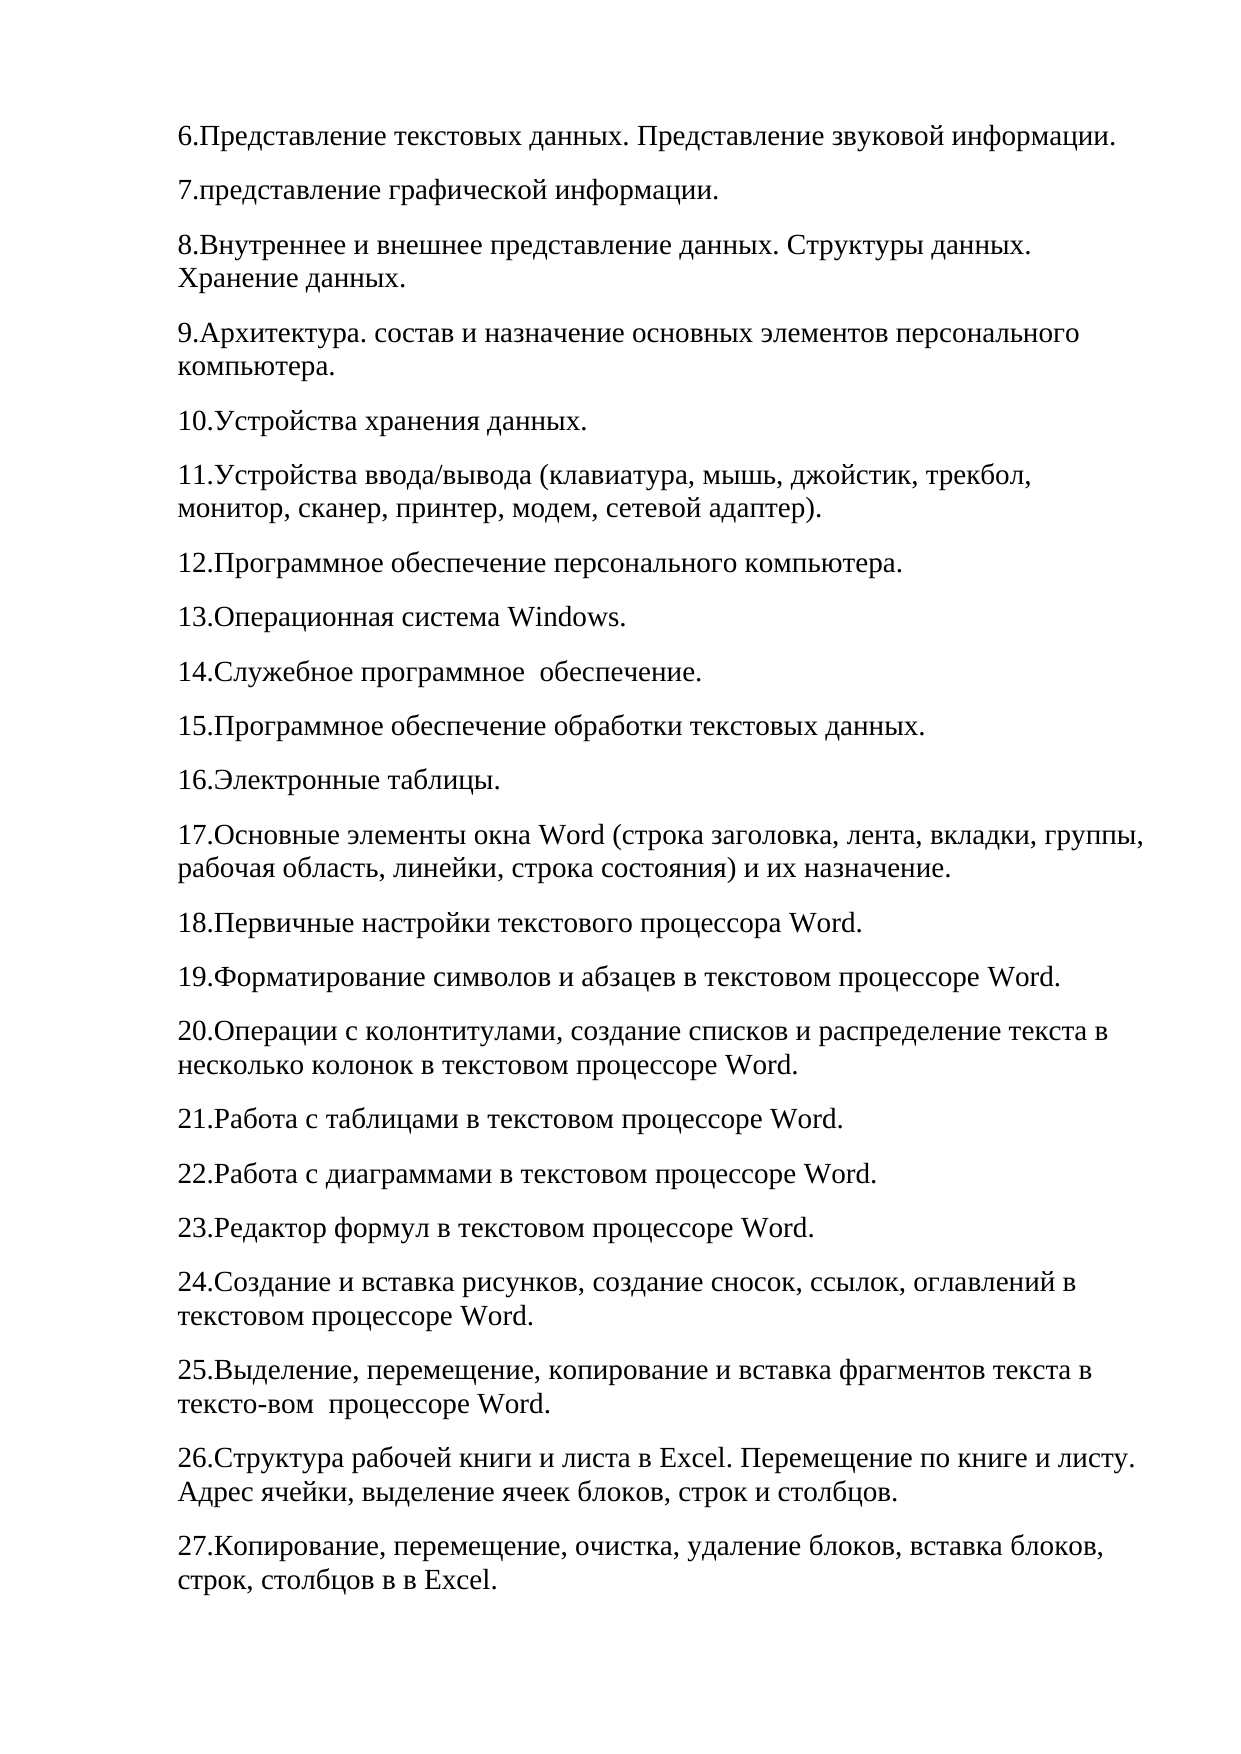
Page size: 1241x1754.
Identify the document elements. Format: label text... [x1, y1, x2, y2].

text 22.Работа с диаграммами в текстовом процессоре Word. [177, 1156, 1152, 1189]
text 11.Устройства ввода/вывода (клавиатура, мышь, джойстик, трекбол, монитор, сканер, принтер, модем, сетевой адаптер). [177, 457, 1152, 524]
text 26.Структура рабочей книги и листа в Excel. Перемещение по книге и листу. Адрес ячейки, выделение ячеек блоков, строк и столбцов. [177, 1440, 1152, 1507]
text 18.Первичные настройки текстового процессора Word. [177, 905, 1152, 938]
text 19.Форматирование символов и абзацев в текстовом процессоре Word. [177, 959, 1152, 993]
text 15.Программное обеспечение обработки текстовых данных. [177, 708, 1152, 742]
text 24.Создание и вставка рисунков, создание сносок, ссылок, оглавлений в текстовом процессоре Word. [177, 1264, 1152, 1332]
text 12.Программное обеспечение персонального компьютера. [177, 545, 1152, 578]
text 6.Представление текстовых данных. Представление звуковой информации. [177, 118, 1152, 152]
text 25.Выделение, перемещение, копирование и вставка фрагментов текста в тексто-вом процессоре Word. [177, 1352, 1152, 1419]
text 8.Внутреннее и внешнее представление данных. Структуры данных. Хранение данных. [177, 227, 1152, 294]
text 16.Электронные таблицы. [177, 762, 1152, 796]
text 13.Операционная система Windows. [177, 599, 1152, 633]
text 17.Основные элементы окна Word (строка заголовка, лента, вкладки, группы, рабочая область, линейки, строка состояния) и их назначение. [177, 817, 1152, 884]
text 20.Операции с колонтитулами, создание списков и распределение текста в несколько колонок в текстовом процессоре Word. [177, 1013, 1152, 1081]
text 14.Служебное программное обеспечение. [177, 654, 1152, 687]
text 10.Устройства хранения данных. [177, 403, 1152, 436]
text 23.Редактор формул в текстовом процессоре Word. [177, 1210, 1152, 1244]
text 27.Копирование, перемещение, очистка, удаление блоков, вставка блоков, строк, столбцов в в Excel. [177, 1528, 1152, 1595]
text 21.Работа с таблицами в текстовом процессоре Word. [177, 1101, 1152, 1135]
text 7.представление графической информации. [177, 172, 1152, 206]
text 9.Архитектура. состав и назначение основных элементов персонального компьютера. [177, 315, 1152, 382]
